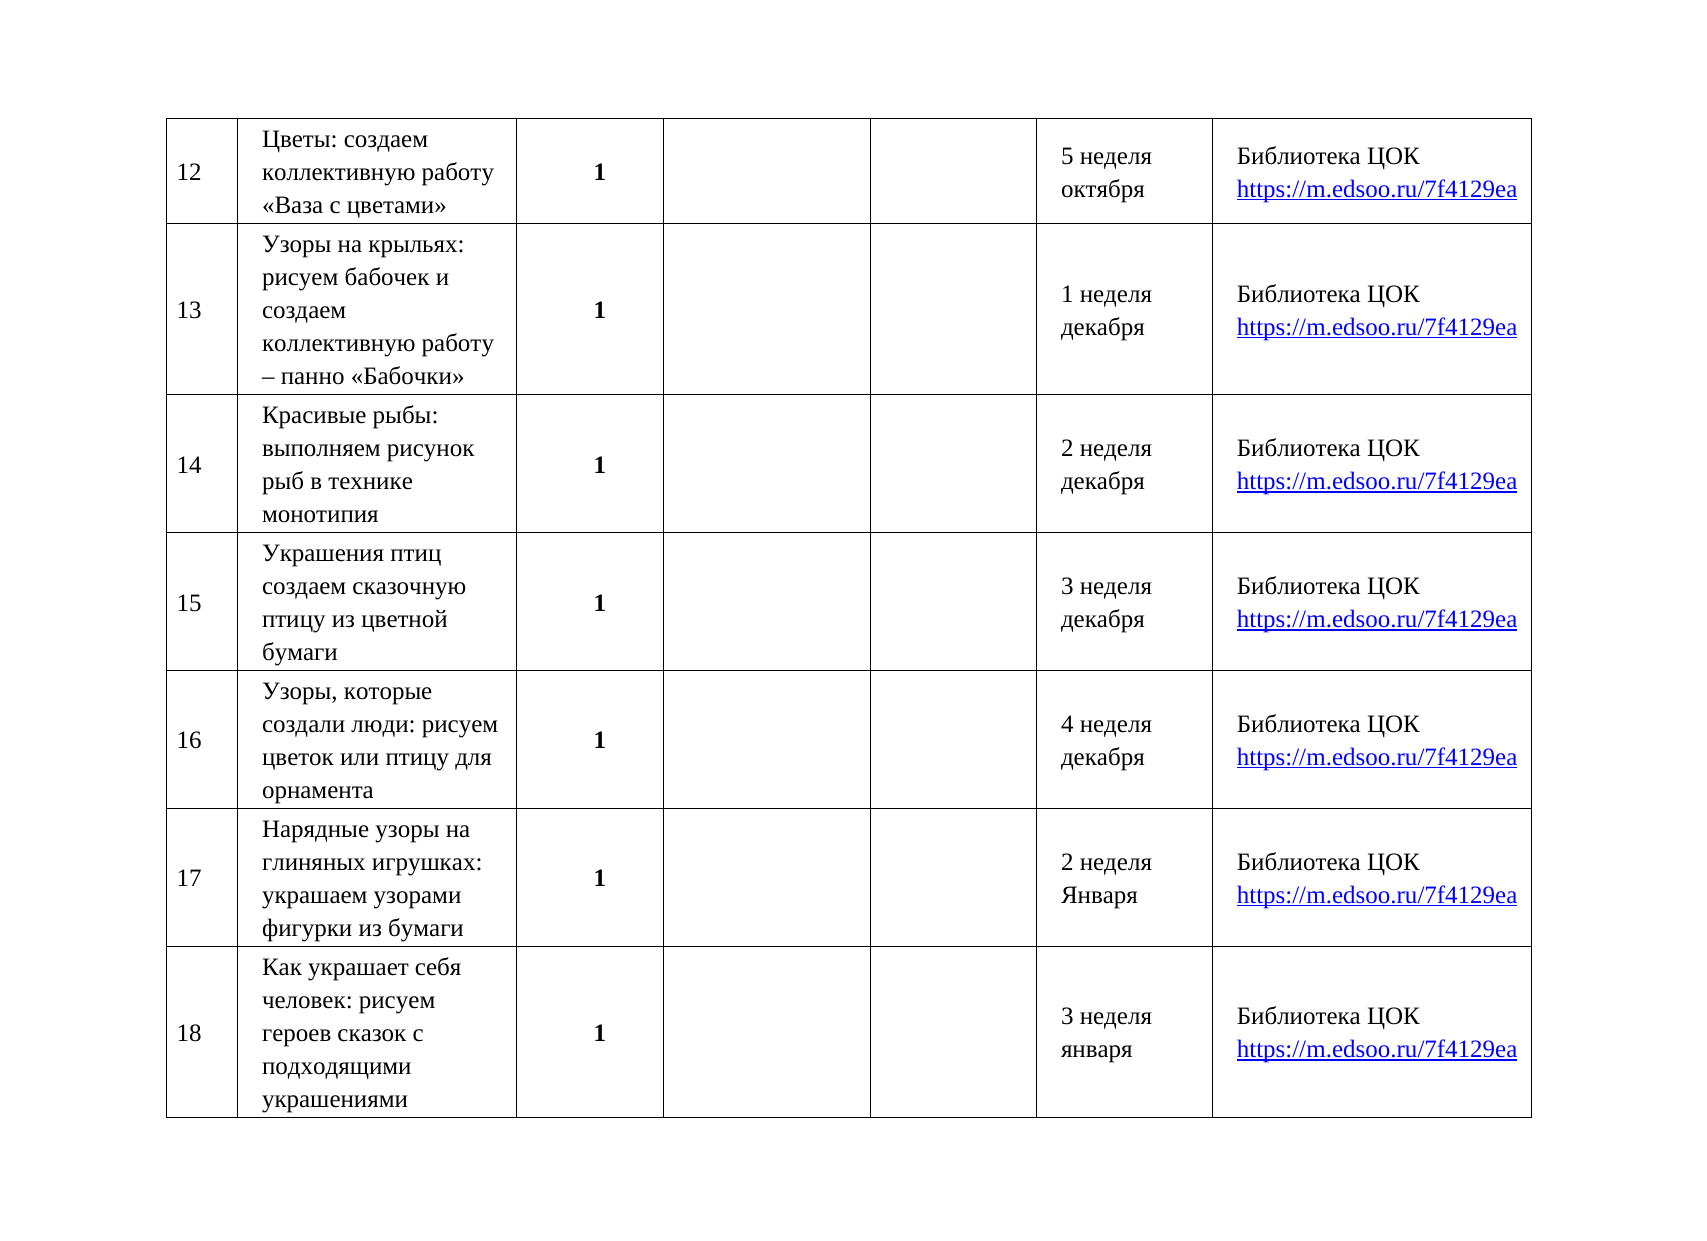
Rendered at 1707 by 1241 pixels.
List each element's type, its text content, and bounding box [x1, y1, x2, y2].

table_cell 1 неделя декабря [1037, 224, 1212, 394]
table_cell [871, 809, 1036, 946]
table_cell Библиотека ЦОК https://m.edsoo.ru/7f4129ea [1213, 533, 1531, 670]
table_cell 1 [517, 224, 663, 394]
table_cell [664, 224, 870, 394]
table_cell 2 неделя Января [1037, 809, 1212, 946]
table_cell Узоры на крыльях: рисуем бабочек и создаем коллективную работу – панно «Бабочки» [238, 224, 516, 394]
table_cell Цветы: создаем коллективную работу «Ваза с цветами» [238, 119, 516, 223]
table_cell [664, 671, 870, 808]
table_cell [871, 947, 1036, 1117]
table_cell [664, 533, 870, 670]
table_cell 13 [167, 224, 237, 394]
table_cell [664, 947, 870, 1117]
table_cell 18 [167, 947, 237, 1117]
table_cell 1 [517, 395, 663, 532]
table_cell Библиотека ЦОК https://m.edsoo.ru/7f4129ea [1213, 671, 1531, 808]
table_cell 3 неделя января [1037, 947, 1212, 1117]
table_cell 12 [167, 119, 237, 223]
table_cell 2 неделя декабря [1037, 395, 1212, 532]
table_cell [1213, 947, 1531, 1117]
table_cell Узоры, которые создали люди: рисуем цветок или птицу для орнамента [238, 671, 516, 808]
table_cell [871, 395, 1036, 532]
table_cell [871, 224, 1036, 394]
table_cell Как украшает себя человек: рисуем героев сказок с подходящими украшениями [238, 947, 516, 1117]
table_cell [664, 809, 870, 946]
table_cell [664, 395, 870, 532]
table_cell [871, 671, 1036, 808]
table_cell Библиотека ЦОК https://m.edsoo.ru/7f4129ea [1213, 395, 1531, 532]
table_cell 4 неделя декабря [1037, 671, 1212, 808]
table_cell 14 [167, 395, 237, 532]
table_cell Нарядные узоры на глиняных игрушках: украшаем узорами фигурки из бумаги [238, 809, 516, 946]
table_cell 1 [517, 947, 663, 1117]
table_cell [871, 119, 1036, 223]
table_cell 17 [167, 809, 237, 946]
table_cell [1213, 224, 1531, 394]
table_cell 1 [517, 533, 663, 670]
table_cell 1 [517, 671, 663, 808]
table_cell 1 [517, 119, 663, 223]
table_cell [871, 533, 1036, 670]
table_cell 1 [517, 809, 663, 946]
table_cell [1213, 119, 1531, 223]
table_cell Украшения птиц создаем сказочную птицу из цветной бумаги [238, 533, 516, 670]
table_cell 16 [167, 671, 237, 808]
table_cell Красивые рыбы: выполняем рисунок рыб в технике монотипия [238, 395, 516, 532]
table_cell 5 неделя октября [1037, 119, 1212, 223]
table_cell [1213, 809, 1531, 946]
table_cell [664, 119, 870, 223]
table_cell 3 неделя декабря [1037, 533, 1212, 670]
table_cell 15 [167, 533, 237, 670]
